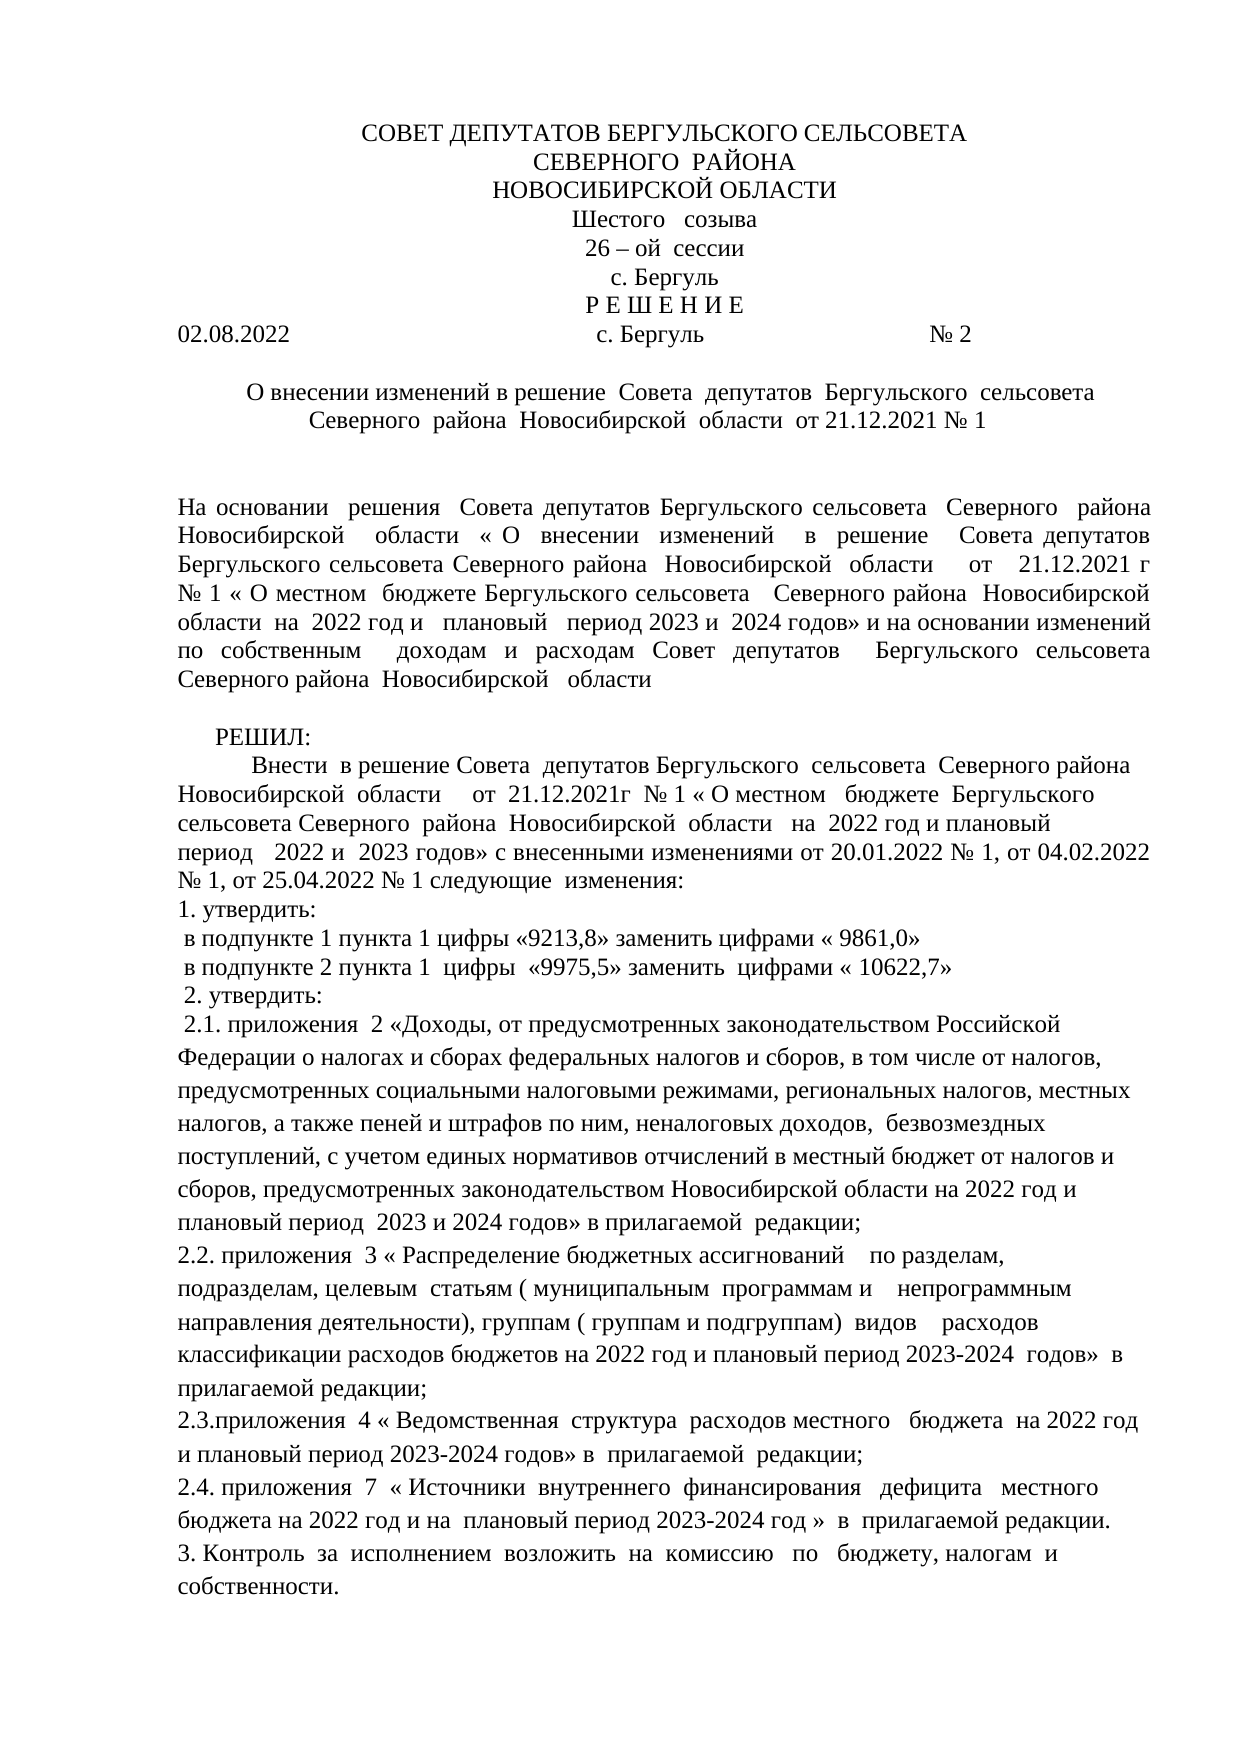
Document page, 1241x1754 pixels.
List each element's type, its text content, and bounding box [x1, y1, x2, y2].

text в подпункте 2 пункта 1 цифры «9975,5» заменить цифрами « 10622,7» [177, 952, 1152, 981]
text 1. утвердить: [177, 894, 1152, 923]
text 2.1. приложения 2 «Доходы, от предусмотренных законодательством Российской Федерации о налогах и сборах федеральных налогов и сборов, в том числе от налогов, предусмотренных социальными налоговыми режимами, региональных налогов, местных налогов, а также пеней и штрафов по ним, неналоговых доходов, безвозмездных поступлений, с учетом единых нормативов отчислений в местный бюджет от налогов и сборов, предусмотренных законодательством Новосибирской области на 2022 год и плановый период 2023 и 2024 годов» в прилагаемой редакции; 2.2. приложения 3 « Распределение бюджетных ассигнований по разделам, подразделам, целевым статьям ( муниципальным программам и непрограммным направления деятельности), группам ( группам и подгруппам) видов расходов классификации расходов бюджетов на 2022 год и плановый период 2023-2024 годов» в прилагаемой редакции; 2.3.приложения 4 « Ведомственная структура расходов местного бюджета на 2022 год и плановый период 2023-2024 годов» в прилагаемой редакции; 2.4. приложения 7 « Источники внутреннего финансирования дефицита местного бюджета на 2022 год и на плановый период 2023-2024 год » в прилагаемой редакции. 3. Контроль за исполнением возложить на комиссию по бюджету, налогам и собственности. [177, 1009, 1152, 1599]
text СЕВЕРНОГО РАЙОНА [177, 147, 1152, 176]
text период 2022 и 2023 годов» с внесенными изменениями от 20.01.2022 № 1, от 04.02.2022 № 1, от 25.04.2022 № 1 следующие изменения: [177, 837, 1152, 894]
text Новосибирской области от 21.12.2021г № 1 « О местном бюджете Бергульского [177, 779, 1152, 808]
text Р Е Ш Е Н И Е [177, 291, 1152, 319]
text СОВЕТ ДЕПУТАТОВ БЕРГУЛЬСКОГО СЕЛЬСОВЕТА [177, 118, 1152, 147]
text 02.08.2022 с. Бергуль № 2 [177, 319, 1152, 348]
text Шестого созыва [177, 204, 1152, 233]
text сельсовета Северного района Новосибирской области на 2022 год и плановый [177, 808, 1152, 837]
text Северного района Новосибирской области от 21.12.2021 № 1 [177, 406, 1152, 434]
text На основании решения Совета депутатов Бергульского сельсовета Северного района Новосибирской области « О внесении изменений в решение Совета депутатов Бергульского сельсовета Северного района Новосибирской области от 21.12.2021 г № 1 « О местном бюджете Бергульского сельсовета Северного района Новосибирской области на 2022 год и плановый период 2023 и 2024 годов» и на основании изменений по собственным доходам и расходам Совет депутатов Бергульского сельсовета Северного района Новосибирской области [177, 492, 1152, 693]
text РЕШИЛ: [177, 722, 1152, 751]
text О внесении изменений в решение Совета депутатов Бергульского сельсовета [177, 377, 1152, 406]
text Внести в решение Совета депутатов Бергульского сельсовета Северного района [177, 751, 1152, 779]
text НОВОСИБИРСКОЙ ОБЛАСТИ [177, 176, 1152, 204]
text с. Бергуль [177, 262, 1152, 291]
text в подпункте 1 пункта 1 цифры «9213,8» заменить цифрами « 9861,0» [177, 923, 1152, 952]
text 2. утвердить: [177, 981, 1152, 1009]
text 26 – ой сессии [177, 233, 1152, 262]
